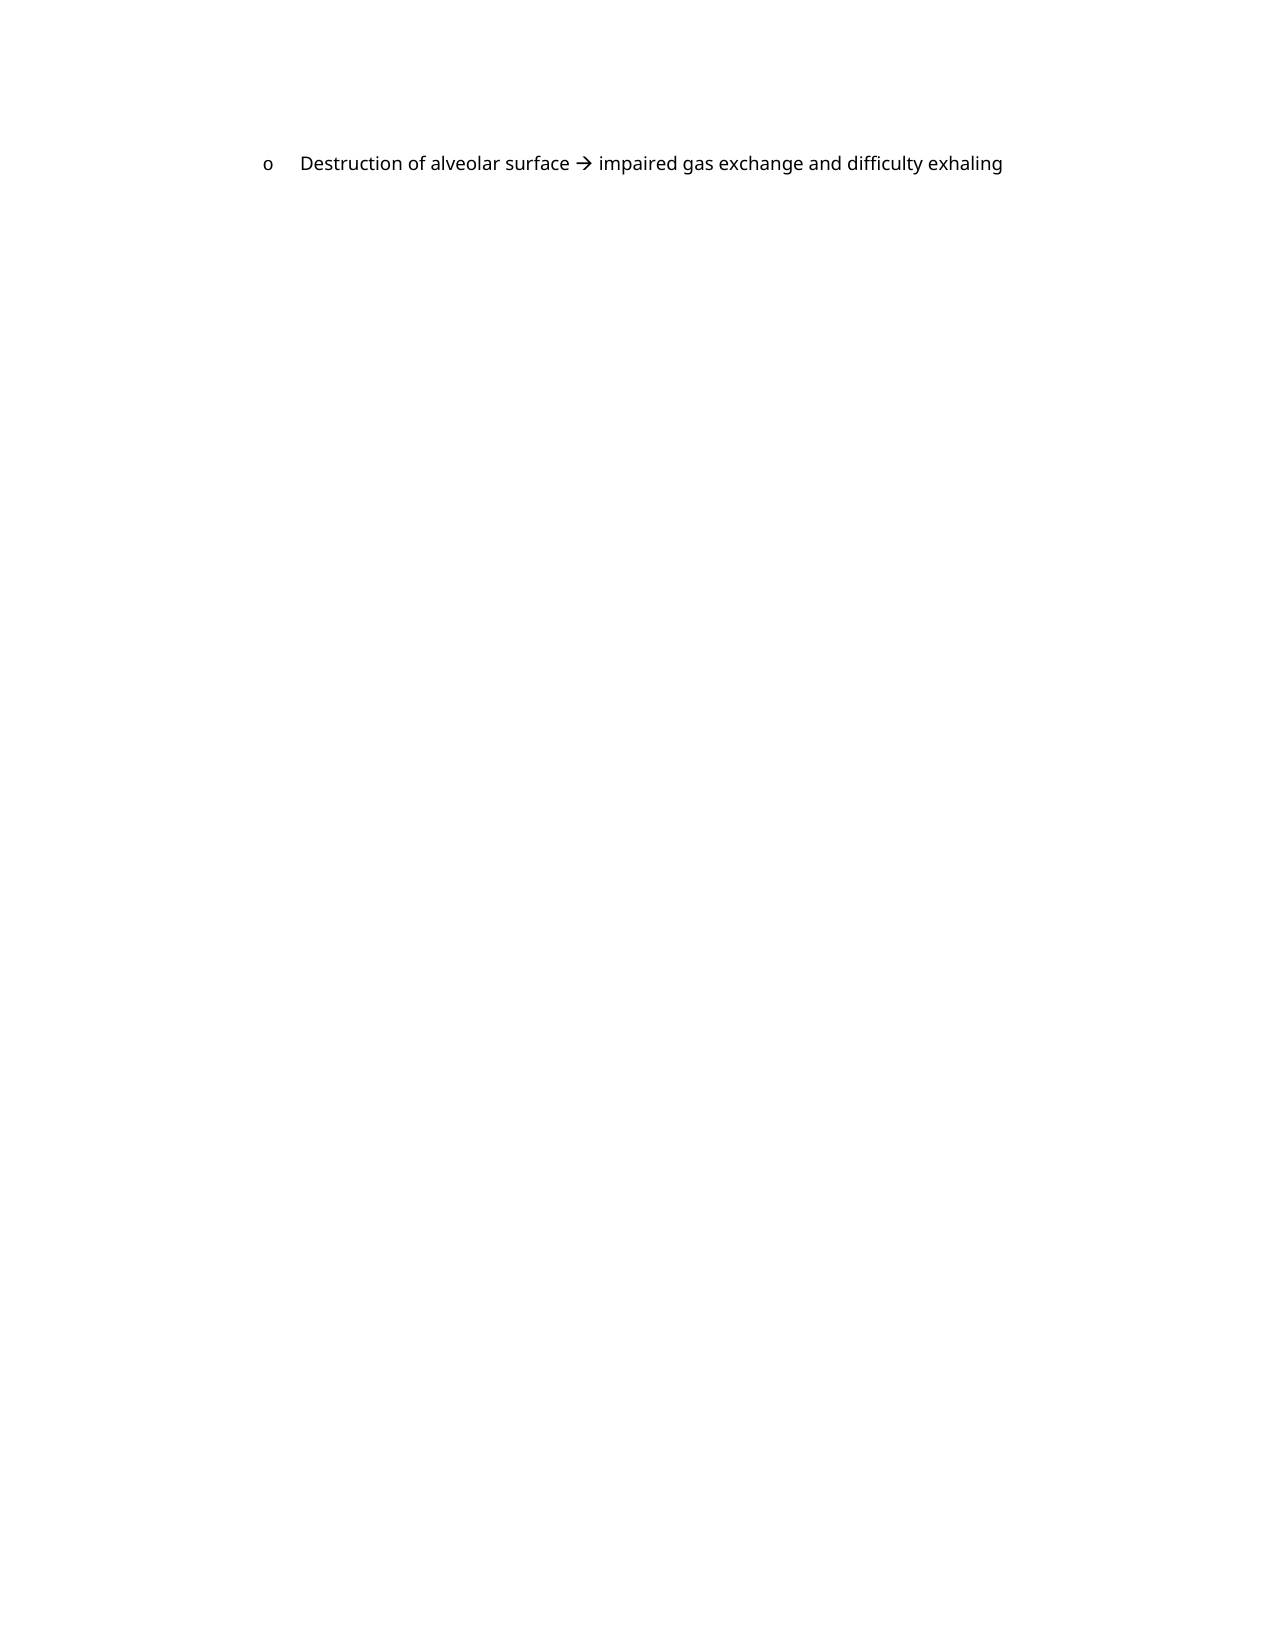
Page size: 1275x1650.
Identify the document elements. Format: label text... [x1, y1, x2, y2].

list Destruction of alveolar surface impaired gas exchange and difficulty exhaling [262, 150, 1125, 176]
